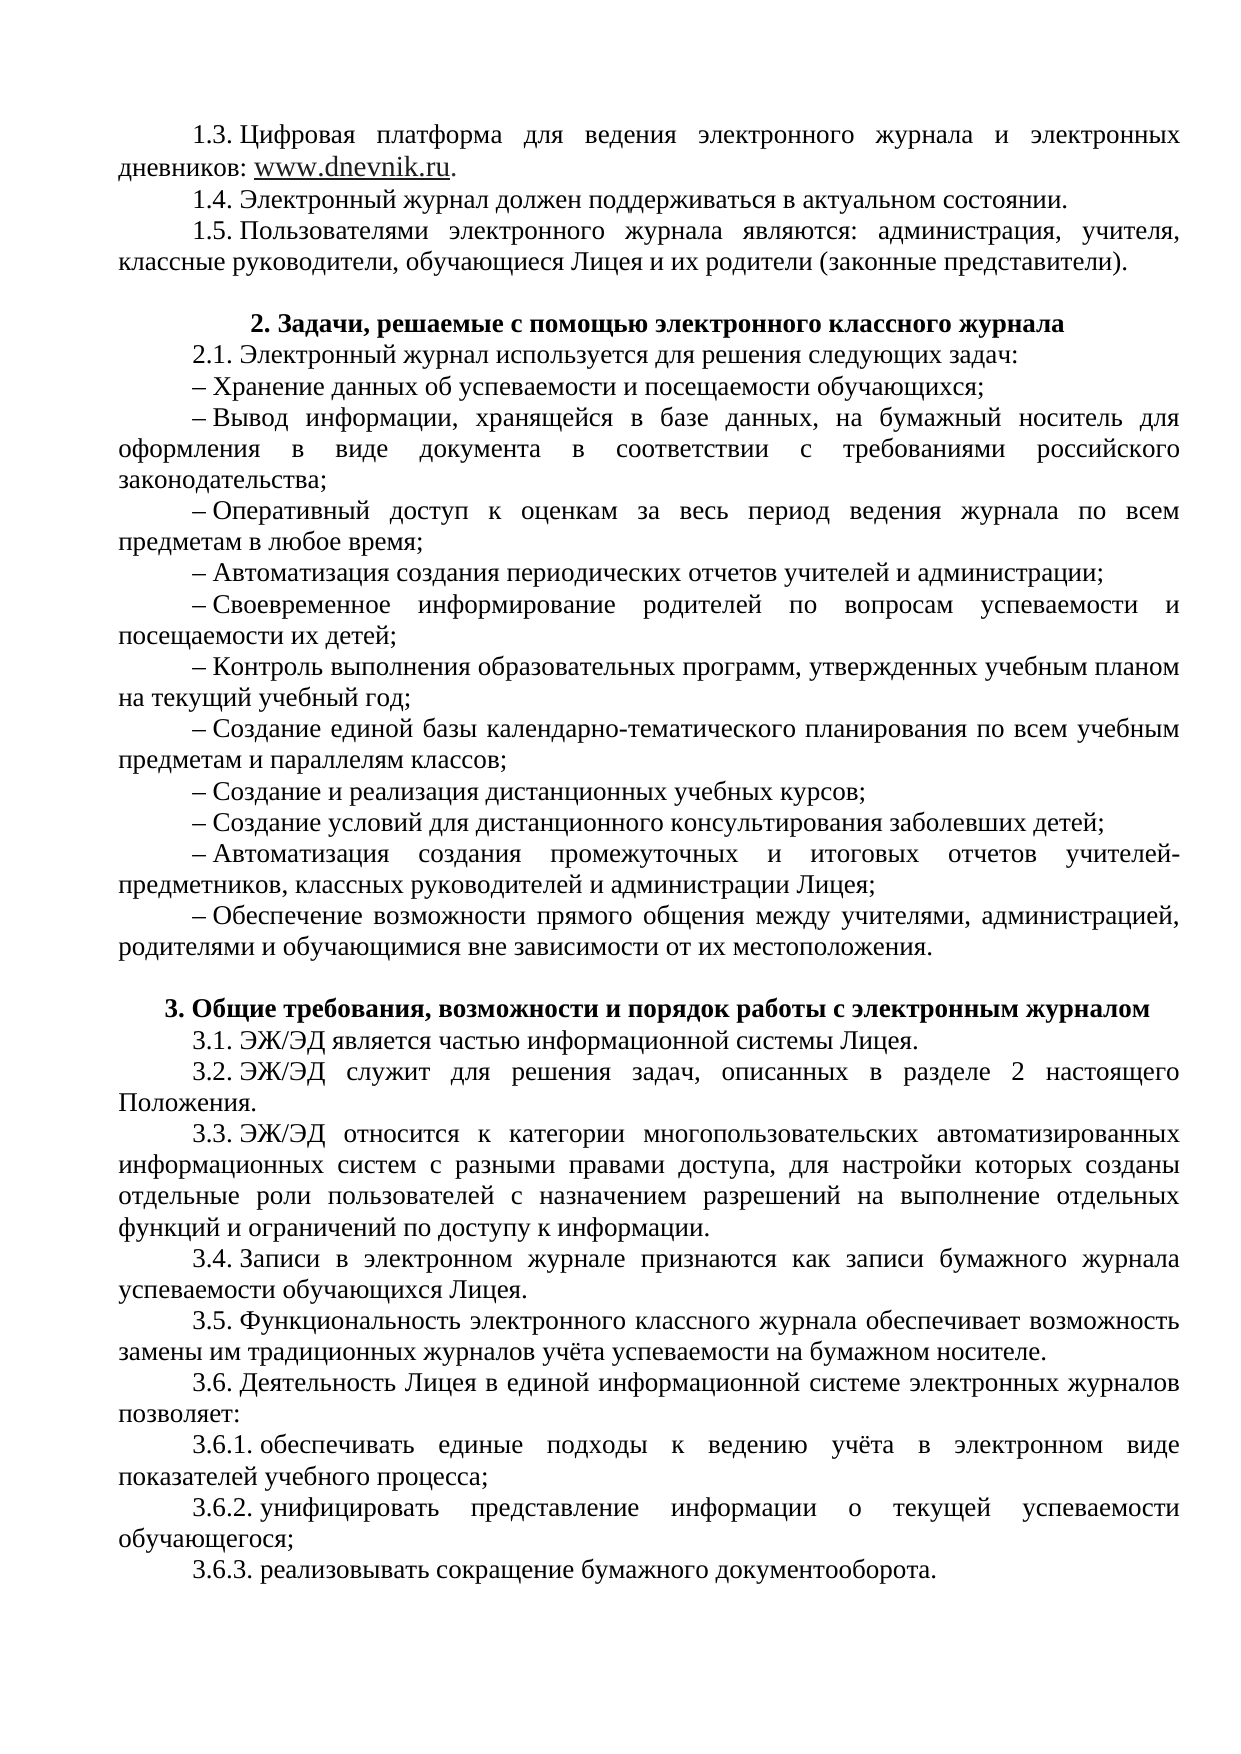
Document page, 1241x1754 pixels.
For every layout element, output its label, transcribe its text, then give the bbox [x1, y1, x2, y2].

list Деятельность Лицея в единой информационной системе электронных журналов позволяет: [118, 1366, 1181, 1429]
list реализовывать сокращение бумажного документооборота. [118, 1553, 1181, 1584]
list Автоматизация создания периодических отчетов учителей и администрации; [118, 557, 1181, 588]
list Электронный журнал используется для решения следующих задач: [118, 338, 1181, 370]
list Функциональность электронного классного журнала обеспечивает возможность замены им традиционных журналов учёта успеваемости на бумажном носителе. [118, 1304, 1181, 1366]
list Создание и реализация дистанционных учебных курсов; [118, 774, 1181, 806]
list Обеспечение возможности прямого общения между учителями, администрацией, родителями и обучающимися вне зависимости от их местоположения. [118, 899, 1181, 961]
list ЭЖ/ЭД является частью информационной системы Лицея. [118, 1024, 1181, 1055]
list Электронный журнал должен поддерживаться в актуальном состоянии. [118, 183, 1181, 214]
list Оперативный доступ к оценкам за весь период ведения журнала по всем предметам в любое время; [118, 494, 1181, 557]
list ЭЖ/ЭД относится к категории многопользовательских автоматизированных информационных систем с разными правами доступа, для настройки которых созданы отдельные роли пользователей с назначением разрешений на выполнение отдельных функций и ограничений по доступу к информации. [118, 1117, 1181, 1242]
list Пользователями электронного журнала являются: администрация, учителя, классные руководители, обучающиеся Лицея и их родители (законные представители). [118, 214, 1181, 276]
list Задачи, решаемые с помощью электронного классного журнала [148, 307, 1181, 338]
list унифицировать представление информации о текущей успеваемости обучающегося; [118, 1491, 1181, 1553]
list Своевременное информирование родителей по вопросам успеваемости и посещаемости их детей; [118, 588, 1181, 650]
list Записи в электронном журнале признаются как записи бумажного журнала успеваемости обучающихся Лицея. [118, 1242, 1181, 1304]
list Цифровая платформа для ведения электронного журнала и электронных дневников: www.dnevnik.ru. [118, 118, 1181, 183]
list Создание условий для дистанционного консультирования заболевших детей; [118, 806, 1181, 837]
list обеспечивать единые подходы к ведению учёта в электронном виде показателей учебного процесса; [118, 1429, 1181, 1491]
list Контроль выполнения образовательных программ, утвержденных учебным планом на текущий учебный год; [118, 650, 1181, 712]
list ЭЖ/ЭД служит для решения задач, описанных в разделе 2 настоящего Положения. [118, 1055, 1181, 1117]
list Автоматизация создания промежуточных и итоговых отчетов учителей-предметников, классных руководителей и администрации Лицея; [118, 837, 1181, 899]
list Хранение данных об успеваемости и посещаемости обучающихся; [118, 370, 1181, 401]
list Вывод информации, хранящейся в базе данных, на бумажный носитель для оформления в виде документа в соответствии с требованиями российского законодательства; [118, 401, 1181, 494]
list Создание единой базы календарно-тематического планирования по всем учебным предметам и параллелям классов; [118, 712, 1181, 774]
list Общие требования, возможности и порядок работы с электронным журналом [148, 993, 1181, 1024]
